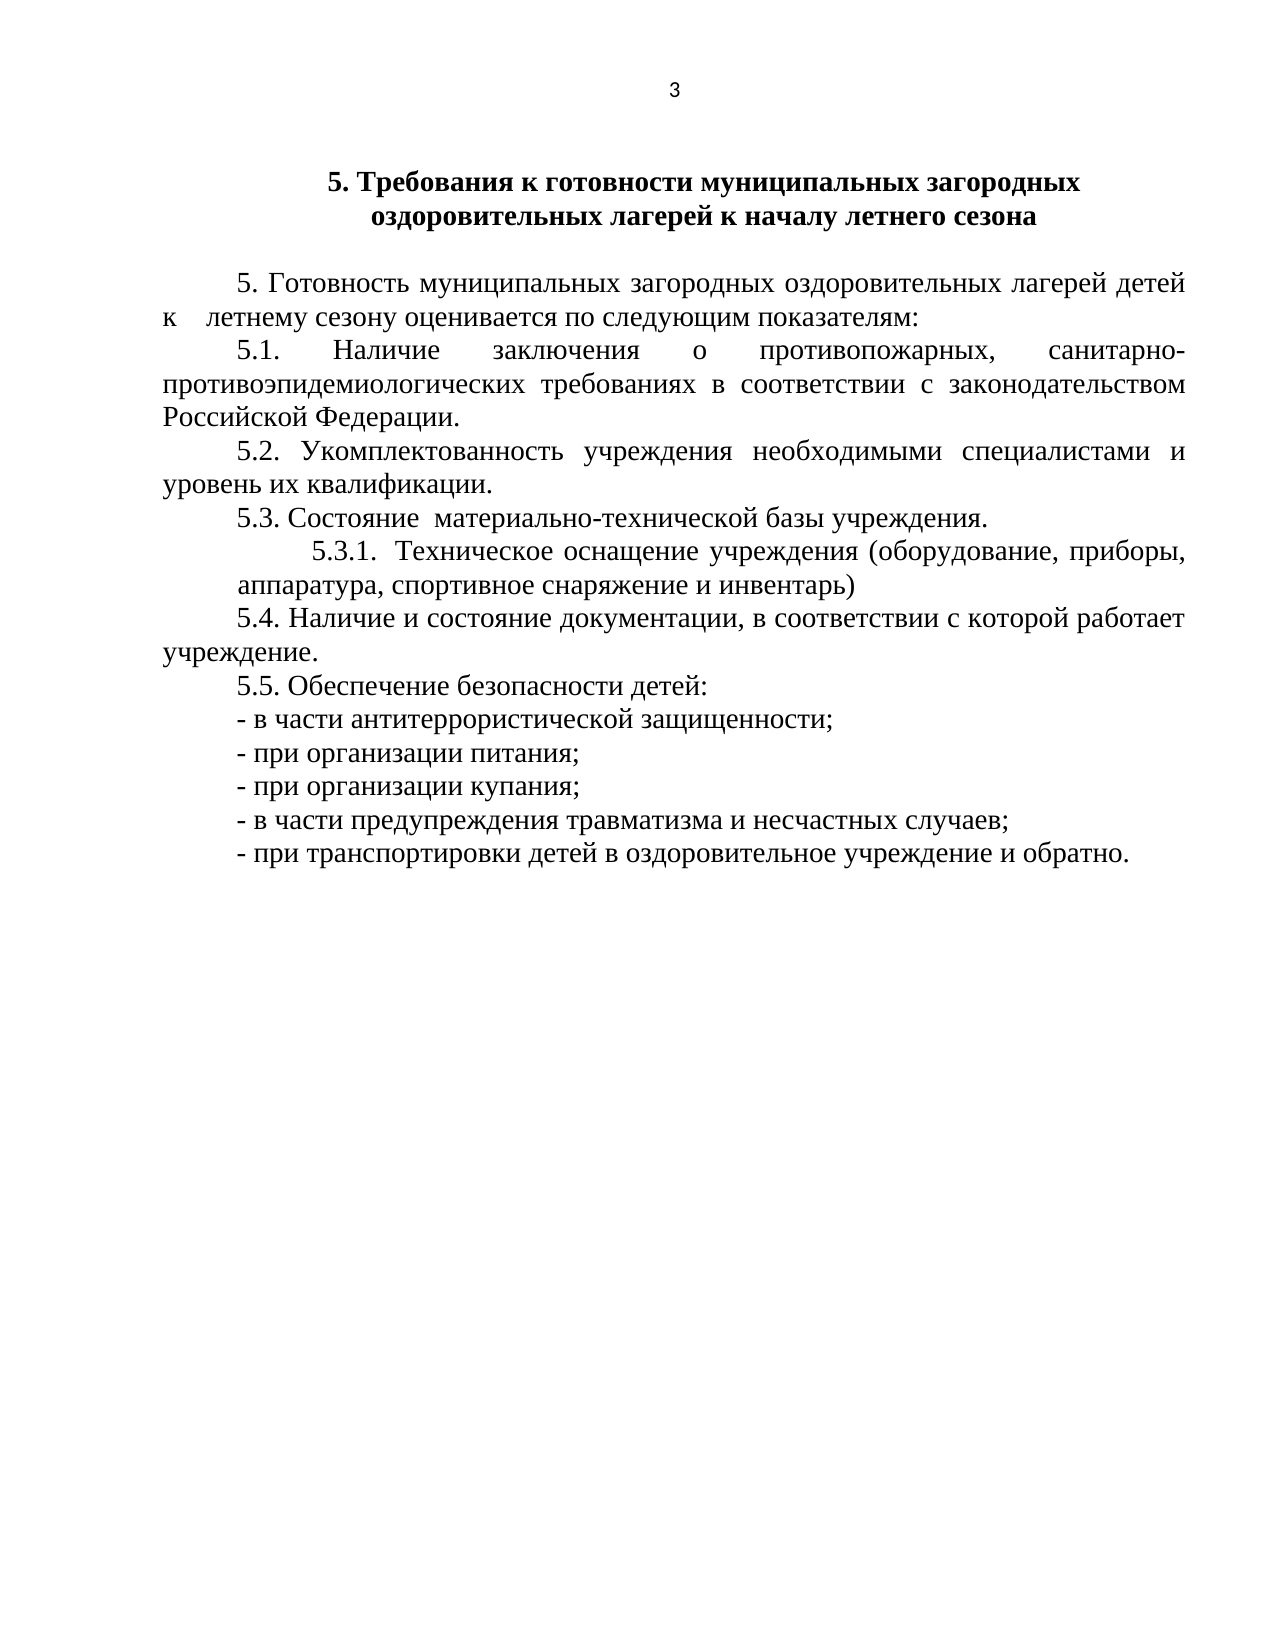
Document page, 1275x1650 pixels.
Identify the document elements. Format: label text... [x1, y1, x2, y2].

text - при транспортировки детей в оздоровительное учреждение и обратно. [162, 835, 1186, 869]
text - в части предупреждения травматизма и несчастных случаев; [162, 802, 1186, 835]
list 5.2. Укомплектованность учреждения необходимыми специалистами и уровень их квалификации. [162, 433, 1186, 500]
text 5.4. Наличие и состояние документации, в соответствии с которой работает учреждение. [162, 601, 1186, 668]
text 5.5. Обеспечение безопасности детей: [162, 668, 1186, 701]
text 5.1. Наличие заключения о противопожарных, санитарно-противоэпидемиологических требованиях в соответствии с законодательством Российской Федерации. [162, 332, 1186, 433]
text 5. Требования к готовности муниципальных загородных [222, 164, 1186, 198]
text оздоровительных лагерей к началу летнего сезона [222, 198, 1186, 232]
text - при организации питания; [162, 735, 1186, 768]
text - в части антитеррористической защищенности; [162, 701, 1186, 735]
list Техническое оснащение учреждения (оборудование, приборы, аппаратура, спортивное снаряжение и инвентарь) [237, 533, 1186, 601]
text - при организации купания; [162, 768, 1186, 802]
text 5. Готовность муниципальных загородных оздоровительных лагерей детей к летнему сезону оценивается по следующим показателям: [162, 265, 1186, 332]
text 5.3. Состояние материально-технической базы учреждения. [162, 500, 1186, 533]
